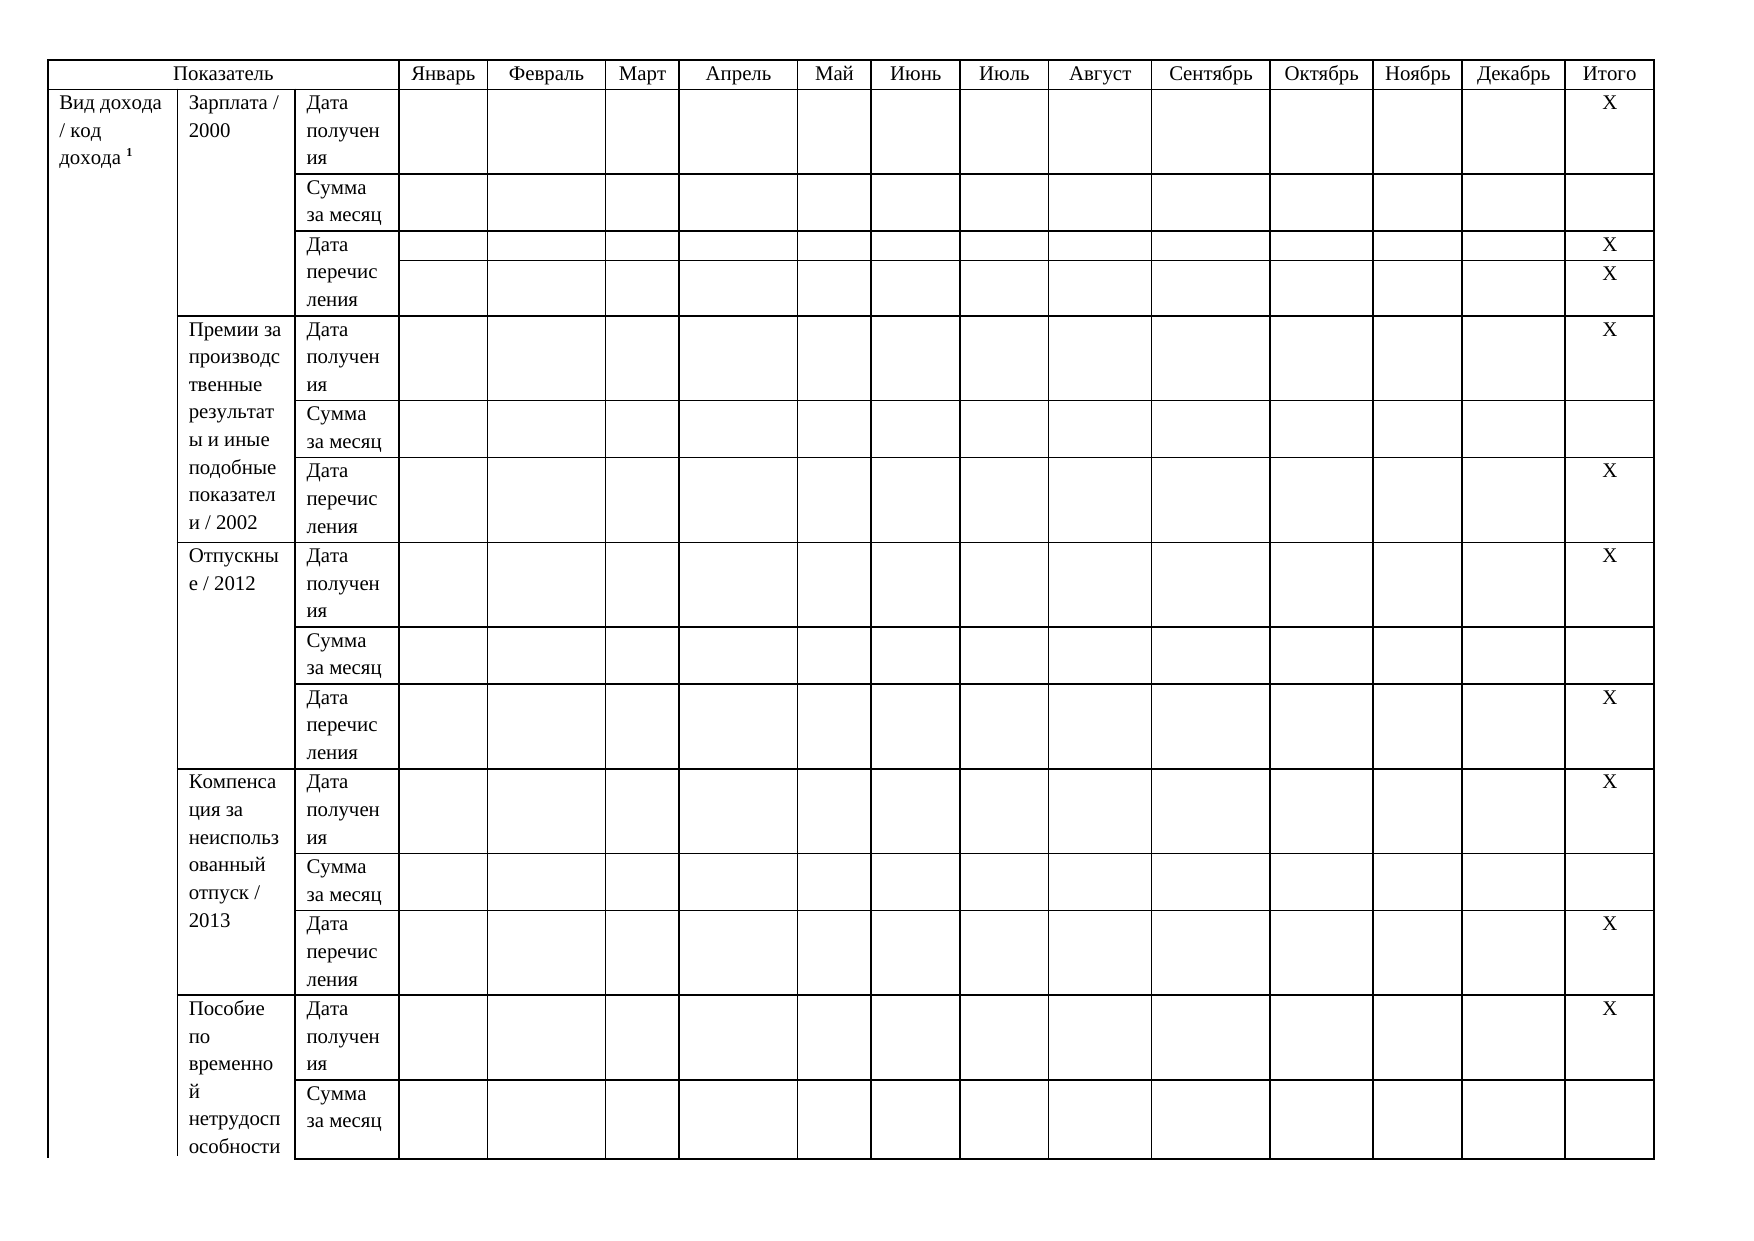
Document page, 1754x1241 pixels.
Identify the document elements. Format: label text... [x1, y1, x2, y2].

table_cell [872, 911, 959, 994]
table_cell [872, 1081, 959, 1158]
table_cell Сумма за месяц [296, 854, 398, 910]
table_cell [606, 232, 678, 260]
table_cell [400, 854, 487, 910]
table_cell [1152, 232, 1269, 260]
table_cell [400, 401, 487, 457]
table_cell [1152, 175, 1269, 230]
table_cell [961, 232, 1048, 260]
table_cell [680, 232, 797, 260]
table_cell [400, 685, 487, 768]
table_cell [1049, 685, 1151, 768]
table_cell [488, 854, 605, 910]
table_cell [872, 543, 959, 626]
table_cell [1374, 996, 1461, 1079]
table_cell [961, 1081, 1048, 1158]
table_cell [1374, 1081, 1461, 1158]
table_cell [1049, 317, 1151, 400]
table_cell [872, 770, 959, 853]
table_cell [961, 996, 1048, 1079]
table_cell [488, 543, 605, 626]
table_cell [872, 685, 959, 768]
table_cell [798, 401, 870, 457]
table_cell [961, 401, 1048, 457]
table_cell [1463, 628, 1564, 683]
table_cell [488, 401, 605, 457]
table_cell [1152, 685, 1269, 768]
table_cell [961, 261, 1048, 315]
table_cell [1463, 996, 1564, 1079]
table_cell [680, 911, 797, 994]
table_cell [798, 685, 870, 768]
table_cell [1463, 90, 1564, 173]
table_cell [961, 628, 1048, 683]
table_cell [488, 458, 605, 541]
table_cell [1152, 854, 1269, 910]
table_cell [1374, 854, 1461, 910]
table_cell [1152, 401, 1269, 457]
table_cell [1049, 911, 1151, 994]
table_cell Дата получения [296, 996, 398, 1079]
table_cell [1152, 996, 1269, 1079]
table_cell [1049, 854, 1151, 910]
table_header Май [798, 61, 870, 88]
table_cell [400, 175, 487, 230]
table_cell [1152, 90, 1269, 173]
table_cell X [1566, 317, 1653, 400]
table_cell [872, 317, 959, 400]
table_cell [1566, 175, 1653, 230]
table_cell [961, 90, 1048, 173]
table_cell [1374, 232, 1461, 260]
table_cell [798, 1081, 870, 1158]
table_cell [606, 401, 678, 457]
table_cell [400, 911, 487, 994]
table_cell [872, 232, 959, 260]
table_cell [961, 543, 1048, 626]
table_cell [1463, 543, 1564, 626]
table_cell [488, 911, 605, 994]
table_cell [1374, 911, 1461, 994]
table_cell [872, 175, 959, 230]
table_cell Дата перечисления [296, 232, 398, 315]
table_cell Дата перечисления [296, 685, 398, 768]
table_header Апрель [680, 61, 797, 88]
table_cell [488, 317, 605, 400]
table_cell [488, 628, 605, 683]
table_cell [680, 1081, 797, 1158]
table_cell [1374, 770, 1461, 853]
table_cell [606, 543, 678, 626]
table_cell [606, 911, 678, 994]
table_cell [1152, 543, 1269, 626]
table_header Март [606, 61, 678, 88]
table_header Январь [400, 61, 487, 88]
table_cell Дата получения [296, 770, 398, 853]
table_cell [1271, 628, 1372, 683]
table_cell [1152, 261, 1269, 315]
table_header Показатель [49, 61, 398, 88]
table_cell [1463, 458, 1564, 541]
table_cell Сумма за месяц [296, 628, 398, 683]
table_cell [680, 458, 797, 541]
table_cell [400, 261, 487, 315]
table_cell Премии за производственные результаты и иные подобные показатели / 2002 [178, 317, 294, 541]
table_cell [488, 996, 605, 1079]
table_cell [1049, 996, 1151, 1079]
table_cell [680, 261, 797, 315]
table_cell [798, 175, 870, 230]
table_cell Дата перечисления [296, 458, 398, 541]
table_cell [1271, 401, 1372, 457]
table_cell [400, 90, 487, 173]
table_cell [872, 854, 959, 910]
table_cell [1271, 1081, 1372, 1158]
table_cell X [1566, 90, 1653, 173]
table_cell [606, 317, 678, 400]
table_cell [488, 90, 605, 173]
table_cell [1152, 770, 1269, 853]
table_cell [961, 685, 1048, 768]
table_cell [1152, 628, 1269, 683]
table_cell Зарплата / 2000 [178, 90, 294, 315]
table_cell [488, 261, 605, 315]
table_cell [1374, 175, 1461, 230]
table_cell [1374, 317, 1461, 400]
table_cell [680, 90, 797, 173]
table_cell [1463, 911, 1564, 994]
table_header Декабрь [1463, 61, 1564, 88]
table_cell [400, 628, 487, 683]
table_cell Дата получения [296, 543, 398, 626]
table_cell [1271, 90, 1372, 173]
table_cell [400, 458, 487, 541]
table_cell [1463, 175, 1564, 230]
table_cell [1049, 261, 1151, 315]
table_cell [488, 770, 605, 853]
table_cell [606, 175, 678, 230]
table_header Февраль [488, 61, 605, 88]
table_cell [1271, 317, 1372, 400]
table_cell [606, 261, 678, 315]
table_cell [606, 854, 678, 910]
table_cell [1271, 685, 1372, 768]
table_cell [798, 911, 870, 994]
table_cell [1271, 175, 1372, 230]
table_cell [680, 317, 797, 400]
table_cell [1374, 401, 1461, 457]
table_cell [488, 685, 605, 768]
table_header Июнь [872, 61, 959, 88]
table_cell [1271, 911, 1372, 994]
table_cell [488, 232, 605, 260]
table_cell X [1566, 232, 1653, 260]
table_cell [1463, 401, 1564, 457]
table_header Октябрь [1271, 61, 1372, 88]
table_cell [1566, 1081, 1653, 1158]
table_cell X [1566, 458, 1653, 541]
table_cell [1374, 543, 1461, 626]
table_cell [1463, 770, 1564, 853]
table_cell [1271, 261, 1372, 315]
table_cell Сумма за месяц [296, 175, 398, 230]
table_cell Дата получения [296, 317, 398, 400]
table_cell [400, 996, 487, 1079]
table_header Август [1049, 61, 1151, 88]
table_cell [400, 770, 487, 853]
table_cell [1152, 458, 1269, 541]
table_cell [1566, 854, 1653, 910]
table_cell [872, 90, 959, 173]
table_cell [872, 458, 959, 541]
table_cell [606, 90, 678, 173]
table_cell [1463, 232, 1564, 260]
table_cell [606, 628, 678, 683]
table_cell [798, 770, 870, 853]
table_cell [1049, 401, 1151, 457]
table_cell [872, 628, 959, 683]
table_cell [872, 401, 959, 457]
table_cell [798, 543, 870, 626]
table_cell [488, 1081, 605, 1158]
table_cell [1463, 685, 1564, 768]
table_cell [872, 261, 959, 315]
table_cell [680, 996, 797, 1079]
table_cell [1049, 90, 1151, 173]
table_cell [1271, 232, 1372, 260]
table_cell [1374, 685, 1461, 768]
table_cell [798, 996, 870, 1079]
table_cell [961, 770, 1048, 853]
table_cell [680, 543, 797, 626]
table_cell [1463, 854, 1564, 910]
table_cell [961, 911, 1048, 994]
table_cell [1566, 401, 1653, 457]
table_cell [798, 317, 870, 400]
table_cell [961, 175, 1048, 230]
table_cell [680, 628, 797, 683]
table_cell [1463, 317, 1564, 400]
table_cell [1374, 90, 1461, 173]
table_header Итого [1566, 61, 1653, 88]
table_cell [1374, 458, 1461, 541]
table_cell [798, 90, 870, 173]
table_cell [961, 317, 1048, 400]
table_cell [1374, 628, 1461, 683]
table_cell [1049, 770, 1151, 853]
table_cell [961, 854, 1048, 910]
table_cell [1152, 1081, 1269, 1158]
table_cell X [1566, 261, 1653, 315]
table_cell [798, 261, 870, 315]
table_cell [680, 401, 797, 457]
table_cell [1463, 1081, 1564, 1158]
table_cell X [1566, 911, 1653, 994]
table_cell [606, 458, 678, 541]
table_cell [606, 770, 678, 853]
table_header Ноябрь [1374, 61, 1461, 88]
table_cell [400, 1081, 487, 1158]
table_cell [1049, 1081, 1151, 1158]
table_cell [1271, 854, 1372, 910]
table_cell [1152, 317, 1269, 400]
table_cell [680, 685, 797, 768]
table_cell [1374, 261, 1461, 315]
table_cell [798, 232, 870, 260]
table_cell [606, 996, 678, 1079]
table_cell [606, 1081, 678, 1158]
table_header Сентябрь [1152, 61, 1269, 88]
table_cell Пособие по временной нетрудоспособности / 2300 [177, 996, 294, 1158]
table_cell [1271, 543, 1372, 626]
table_cell [680, 854, 797, 910]
table_cell [798, 458, 870, 541]
table_cell Отпускные / 2012 [178, 543, 294, 768]
table_cell X [1566, 543, 1653, 626]
table_cell [400, 317, 487, 400]
table_cell [400, 543, 487, 626]
table_cell [1049, 543, 1151, 626]
table_cell Сумма за месяц [296, 1081, 398, 1158]
table_cell [961, 458, 1048, 541]
table_cell [1049, 175, 1151, 230]
table_cell X [1566, 996, 1653, 1079]
table_cell [680, 175, 797, 230]
table_cell Дата перечисления [296, 911, 398, 994]
table_cell [1049, 458, 1151, 541]
table_cell Дата получения [296, 90, 398, 173]
table_cell [488, 175, 605, 230]
table_cell [1049, 628, 1151, 683]
table_cell [606, 685, 678, 768]
table_cell Вид дохода / код дохода 1 [49, 90, 177, 1158]
table_cell [680, 770, 797, 853]
table_cell X [1566, 685, 1653, 768]
table_cell [798, 628, 870, 683]
table_cell Сумма за месяц [296, 401, 398, 457]
table_cell [1566, 628, 1653, 683]
table_cell [798, 854, 870, 910]
table_cell [1271, 770, 1372, 853]
table_cell [1271, 996, 1372, 1079]
table_cell X [1566, 770, 1653, 853]
table_cell Компенсация за неиспользованный отпуск / 2013 [178, 770, 294, 994]
table_cell [1463, 261, 1564, 315]
table_cell [400, 232, 487, 260]
table_cell [872, 996, 959, 1079]
table_cell [1049, 232, 1151, 260]
table_cell [1152, 911, 1269, 994]
table_header Июль [961, 61, 1048, 88]
table_cell [1271, 458, 1372, 541]
